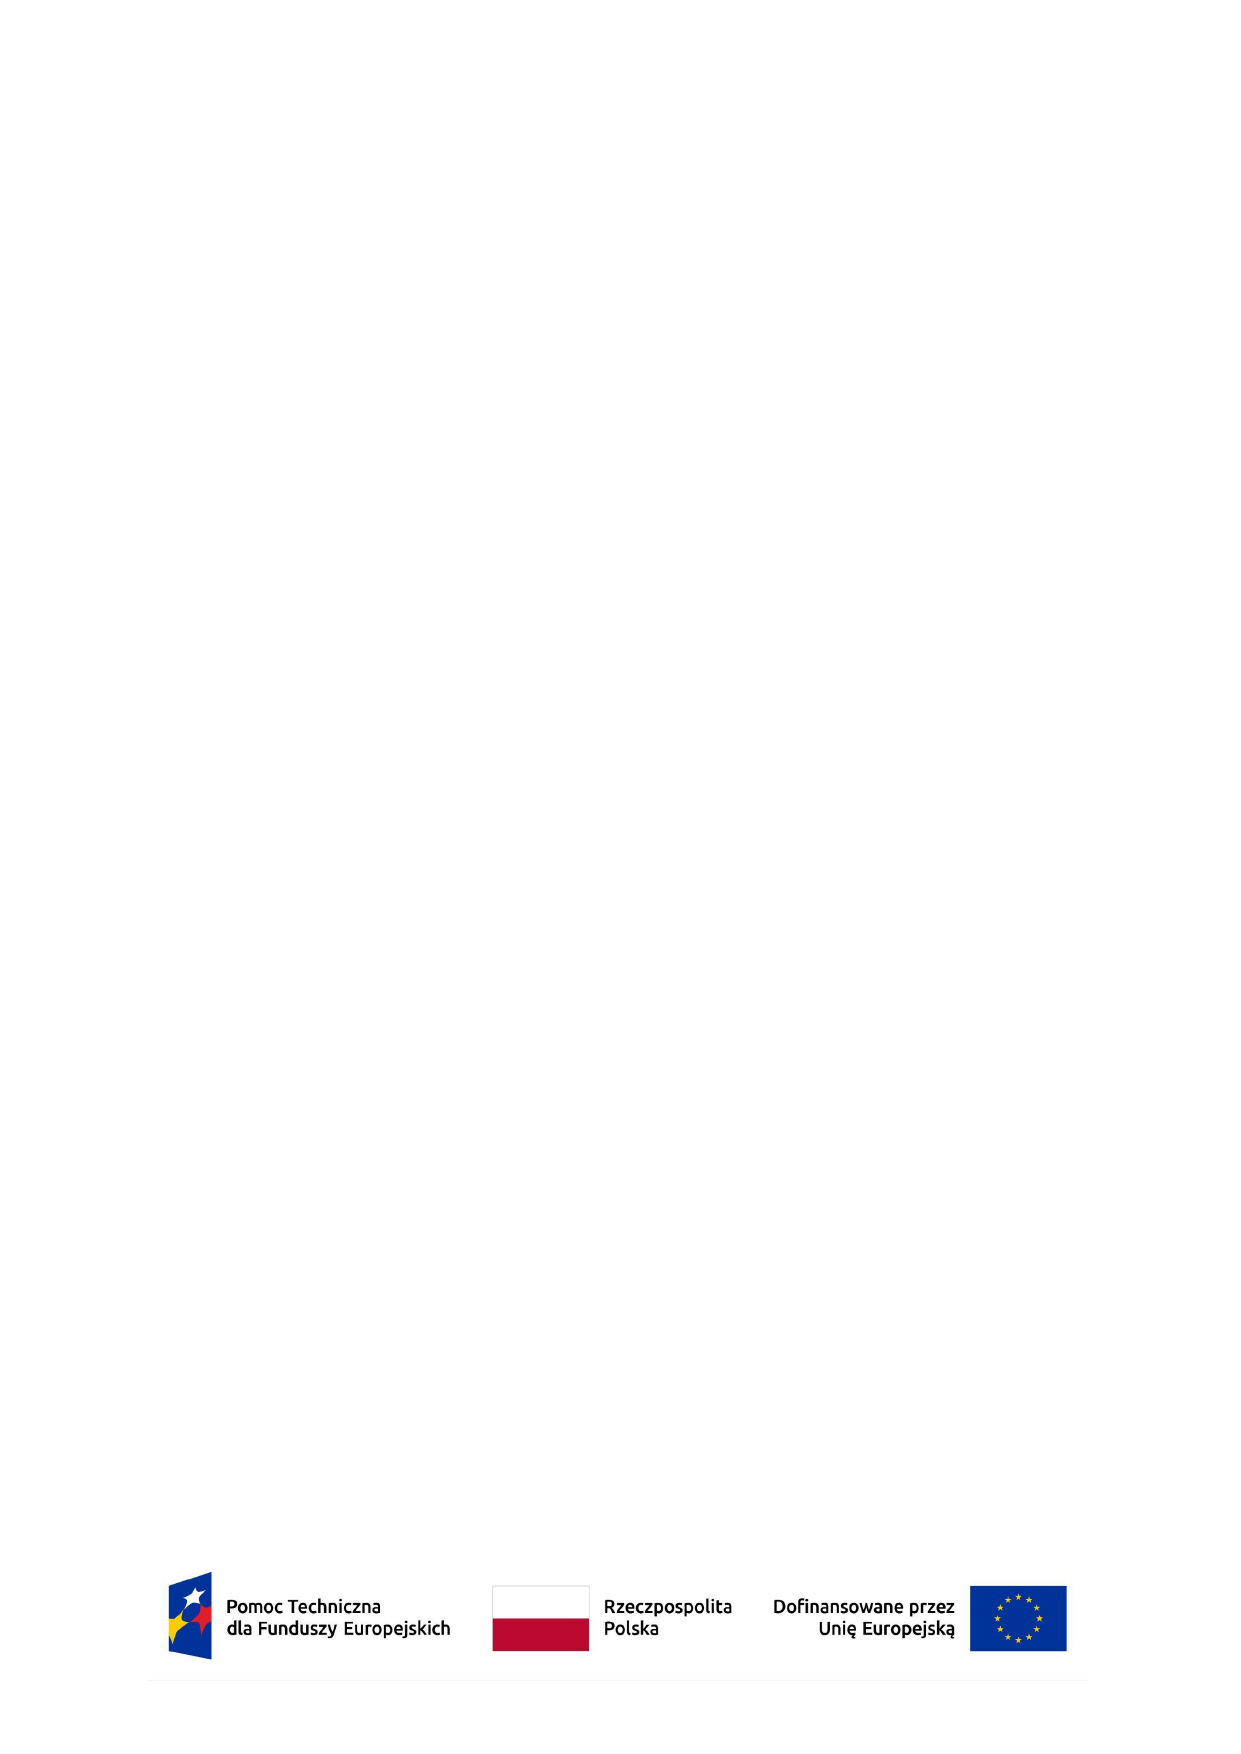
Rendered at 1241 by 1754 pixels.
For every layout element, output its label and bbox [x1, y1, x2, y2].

picture [147, 1551, 1088, 1681]
